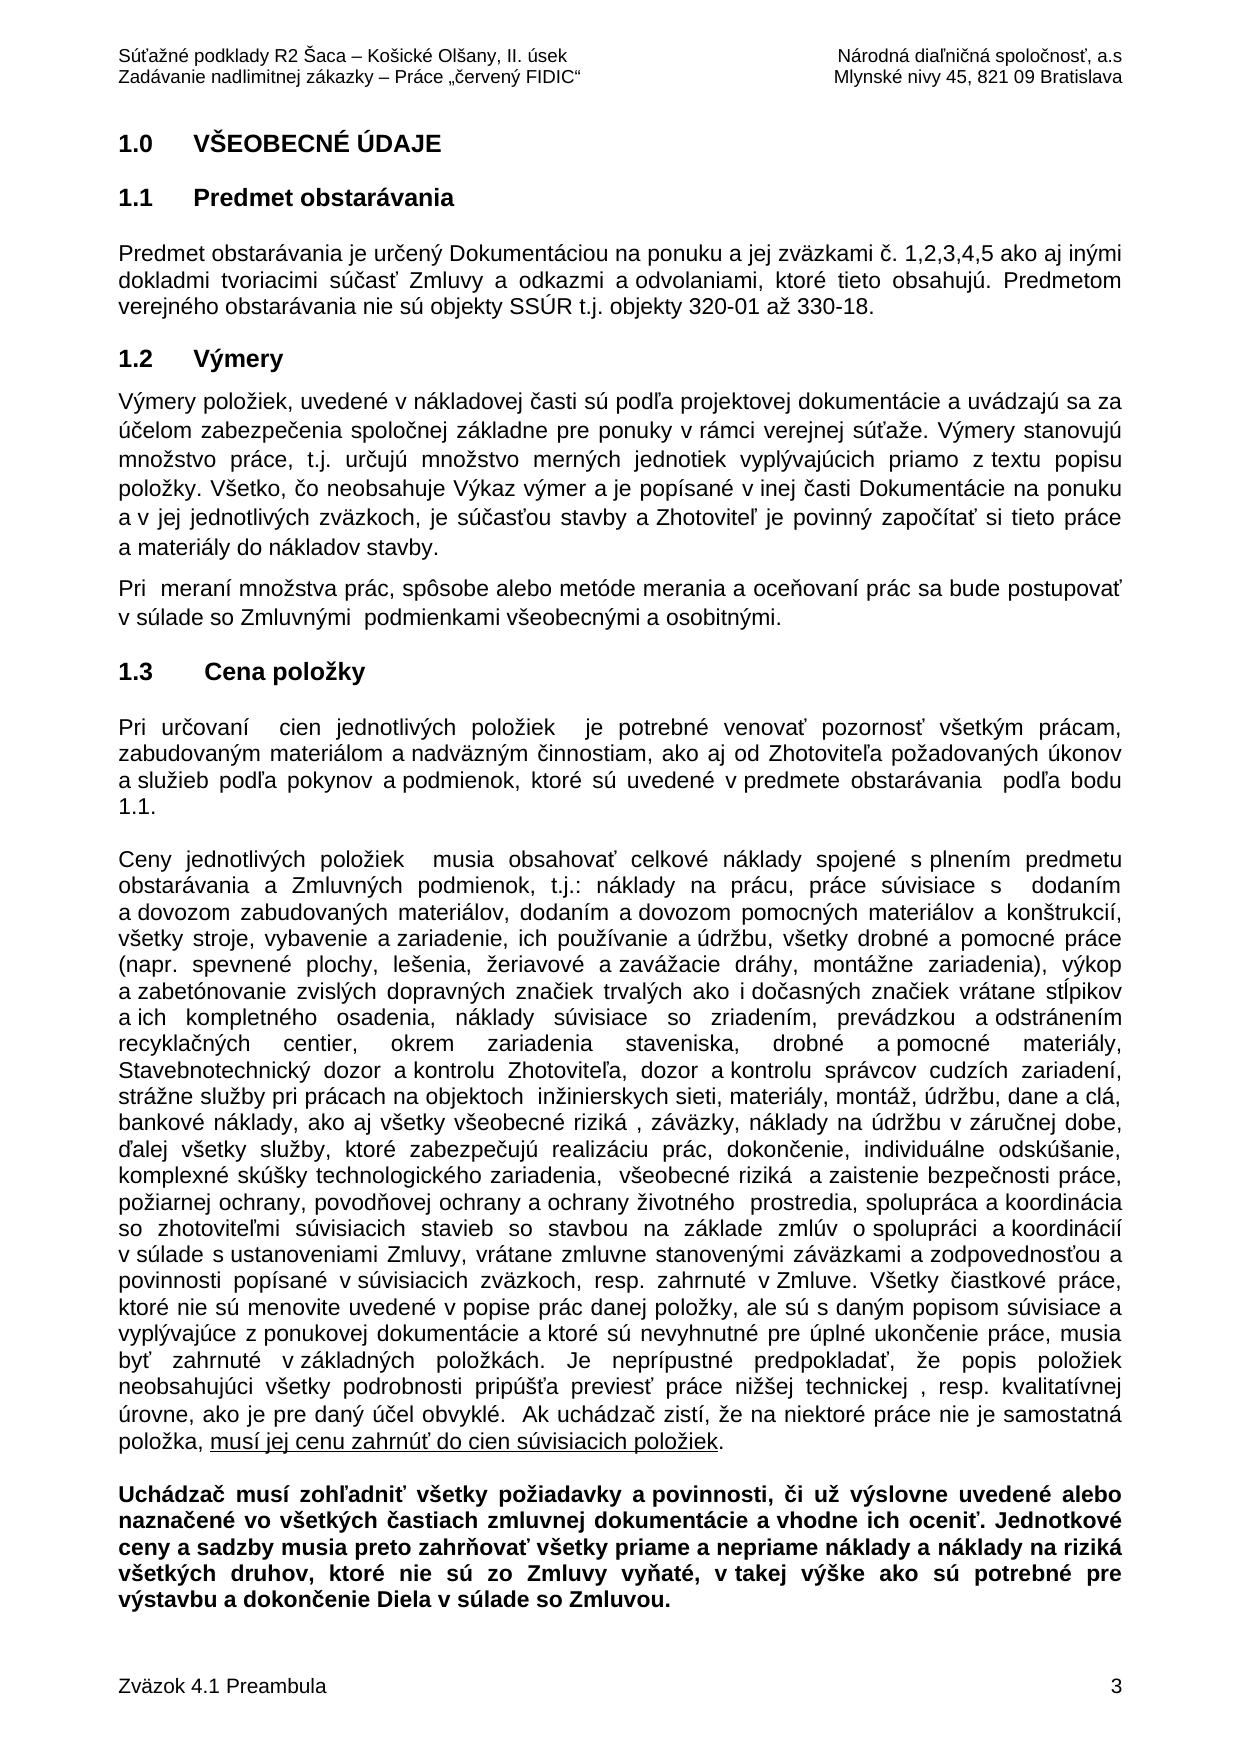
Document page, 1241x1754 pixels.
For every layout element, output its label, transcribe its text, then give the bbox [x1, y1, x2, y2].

subtitle 1.1 Predmet obstarávania [118, 183, 1122, 212]
subtitle Cena položky [118, 657, 1122, 685]
text Uchádzač musí zohľadniť všetky požiadavky a povinnosti, či už výslovne uvedené alebo naznačené vo všetkých častiach zmluvnej dokumentácie a vhodne ich oceniť. Jednotkové ceny a sadzby musia preto zahrňovať všetky priame a nepriame náklady a náklady na riziká všetkých druhov, ktoré nie sú zo Zmluvy vyňaté, v takej výške ako sú potrebné pre výstavbu a dokončenie Diela v súlade so Zmluvou. [118, 1481, 1122, 1612]
text Predmet obstarávania je určený Dokumentáciou na ponuku a jej zväzkami č. 1,2,3,4,5 ako aj inými dokladmi tvoriacimi súčasť Zmluvy a odkazmi a odvolaniami, ktoré tieto obsahujú. Predmetom verejného obstarávania nie sú objekty SSÚR t.j. objekty 320-01 až 330-18. [118, 240, 1122, 319]
subtitle 1.2 Výmery [118, 344, 1122, 373]
text Ceny jednotlivých položiek musia obsahovať celkové náklady spojené s plnením predmetu obstarávania a Zmluvných podmienok, t.j.: náklady na prácu, práce súvisiace s dodaním a dovozom zabudovaných materiálov, dodaním a dovozom pomocných materiálov a konštrukcií, všetky stroje, vybavenie a zariadenie, ich používanie a údržbu, všetky drobné a pomocné práce (napr. spevnené plochy, lešenia, žeriavové a zavážacie dráhy, montážne zariadenia), výkop a zabetónovanie zvislých dopravných značiek trvalých ako i dočasných značiek vrátane stĺpikov a ich kompletného osadenia, náklady súvisiace so zriadením, prevádzkou a odstránením recyklačných centier, okrem zariadenia staveniska, drobné a pomocné materiály, Stavebnotechnický dozor a kontrolu Zhotoviteľa, dozor a kontrolu správcov cudzích zariadení, strážne služby pri prácach na objektoch inžinierskych sieti, materiály, montáž, údržbu, dane a clá, bankové náklady, ako aj všetky všeobecné riziká , záväzky, náklady na údržbu v záručnej dobe, ďalej všetky služby, ktoré zabezpečujú realizáciu prác, dokončenie, individuálne odskúšanie, komplexné skúšky technologického zariadenia, všeobecné riziká a zaistenie bezpečnosti práce, požiarnej ochrany, povodňovej ochrany a ochrany životného prostredia, spolupráca a koordinácia so zhotoviteľmi súvisiacich stavieb so stavbou na základe zmlúv o spolupráci a koordinácií v súlade s ustanoveniami Zmluvy, vrátane zmluvne stanovenými záväzkami a zodpovednosťou a povinnosti popísané v súvisiacich zväzkoch, resp. zahrnuté v Zmluve. Všetky čiastkové práce, ktoré nie sú menovite uvedené v popise prác danej položky, ale sú s daným popisom súvisiace a vyplývajúce z ponukovej dokumentácie a ktoré sú nevyhnutné pre úplné ukončenie práce, musia byť zahrnuté v základných položkách. Je neprípustné predpokladať, že popis položiek neobsahujúci všetky podrobnosti pripúšťa previesť práce nižšej technickej , resp. kvalitatívnej úrovne, ako je pre daný účel obvyklé. Ak uchádzač zistí, že na niektoré práce nie je samostatná položka, musí jej cenu zahrnúť do cien súvisiacich položiek. [118, 846, 1122, 1454]
subtitle 1.0 Všeobecné údaje [118, 129, 1122, 158]
text Pri meraní množstva prác, spôsobe alebo metóde merania a oceňovaní prác sa bude postupovať v súlade so Zmluvnými podmienkami všeobecnými a osobitnými. [118, 573, 1122, 632]
text Výmery položiek, uvedené v nákladovej časti sú podľa projektovej dokumentácie a uvádzajú sa za účelom zabezpečenia spoločnej základne pre ponuky v rámci verejnej súťaže. Výmery stanovujú množstvo práce, t.j. určujú množstvo merných jednotiek vyplývajúcich priamo z textu popisu položky. Všetko, čo neobsahuje Výkaz výmer a je popísané v inej časti Dokumentácie na ponuku a v jej jednotlivých zväzkoch, je súčasťou stavby a Zhotoviteľ je povinný započítať si tieto práce a materiály do nákladov stavby. [118, 386, 1122, 561]
text Pri určovaní cien jednotlivých položiek je potrebné venovať pozornosť všetkým prácam, zabudovaným materiálom a nadväzným činnostiam, ako aj od Zhotoviteľa požadovaných úkonov a služieb podľa pokynov a podmienok, ktoré sú uvedené v predmete obstarávania podľa bodu 1.1. [118, 714, 1122, 819]
